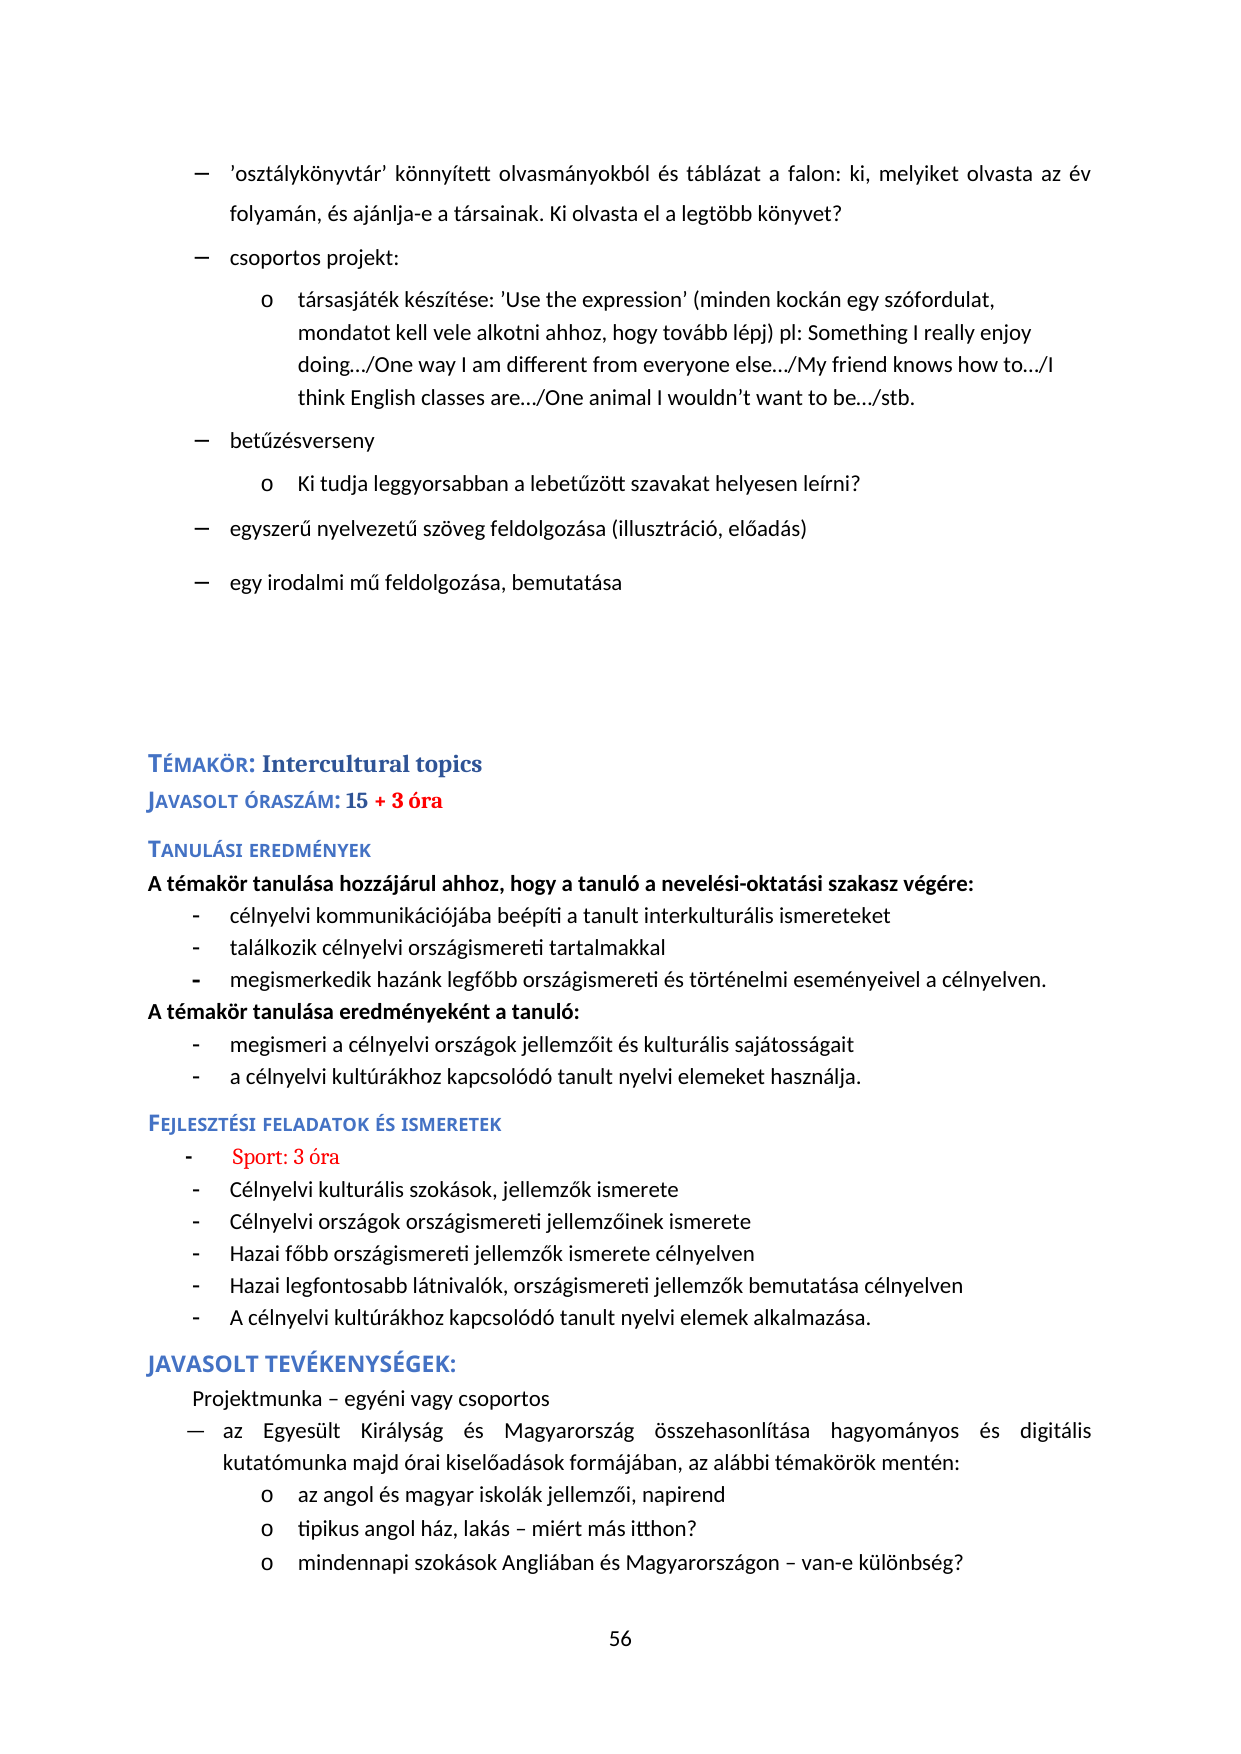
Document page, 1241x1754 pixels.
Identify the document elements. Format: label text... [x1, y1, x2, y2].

list betűzésverseny [192, 415, 1093, 462]
list Hazai főbb országismereti jellemzők ismerete célnyelven [192, 1239, 1093, 1267]
list megismerkedik hazánk legfőbb országismereti és történelmi eseményeivel a célnyelven. [192, 965, 1093, 993]
list egy irodalmi mű feldolgozása, bemutatása [192, 556, 1093, 603]
text A témakör tanulása eredményeként a tanuló: [148, 997, 1093, 1026]
list csoportos projekt: [192, 231, 1093, 278]
list mindennapi szokások Angliában és Magyarországon – van-e különbség? [260, 1548, 1093, 1577]
list Hazai legfontosabb látnivalók, országismereti jellemzők bemutatása célnyelven [192, 1271, 1093, 1299]
list Célnyelvi kulturális szokások, jellemzők ismerete [192, 1175, 1093, 1203]
text A témakör tanulása hozzájárul ahhoz, hogy a tanuló a nevelési-oktatási szakasz végére: [148, 869, 1093, 897]
list Ki tudja leggyorsabban a lebetűzött szavakat helyesen leírni? [260, 469, 1093, 498]
list egyszerű nyelvezetű szöveg feldolgozása (illusztráció, előadás) [192, 502, 1093, 549]
list az angol és magyar iskolák jellemzői, napirend [260, 1481, 1093, 1510]
list találkozik célnyelvi országismereti tartalmakkal [192, 933, 1093, 961]
subtitle Fejlesztési feladatok és ismeretek [148, 1107, 1093, 1138]
text Témakör: Intercultural topics [148, 745, 1093, 779]
list az Egyesült Királyság és Magyarország összehasonlítása hagyományos és digitális kutatómunka majd órai kiselőadások formájában, az alábbi témakörök mentén: [185, 1416, 1093, 1476]
list tipikus angol ház, lakás – miért más itthon? [260, 1514, 1093, 1543]
list A célnyelvi kultúrákhoz kapcsolódó tanult nyelvi elemek alkalmazása. [192, 1303, 1093, 1331]
list célnyelvi kommunikációjába beépíti a tanult interkulturális ismereteket [192, 901, 1093, 929]
list a célnyelvi kultúrákhoz kapcsolódó tanult nyelvi elemeket használja. [192, 1062, 1093, 1090]
subtitle JAVASOLT TEVÉKENYSÉGEK: [148, 1348, 1093, 1379]
list ’osztálykönyvtár’ könnyített olvasmányokból és táblázat a falon: ki, melyiket olvasta az év folyamán, és ajánlja-e a társainak. Ki olvasta el a legtöbb könyvet? [192, 148, 1093, 227]
list társasjáték készítése: ’Use the expression’ (minden kockán egy szófordulat, mondatot kell vele alkotni ahhoz, hogy tovább lépj) pl: Something I really enjoy doing…/One way I am different from everyone else…/My friend knows how to…/I think English classes are…/One animal I wouldn’t want to be…/stb. [260, 285, 1093, 411]
list Célnyelvi országok országismereti jellemzőinek ismerete [192, 1207, 1093, 1235]
list Sport: 3 óra [185, 1142, 1093, 1171]
text Projektmunka – egyéni vagy csoportos [192, 1384, 1093, 1412]
list megismeri a célnyelvi országok jellemzőit és kulturális sajátosságait [192, 1030, 1093, 1058]
subtitle Tanulási eredmények [148, 833, 1093, 864]
text Javasolt óraszám: 15 + 3 óra [148, 784, 1093, 816]
